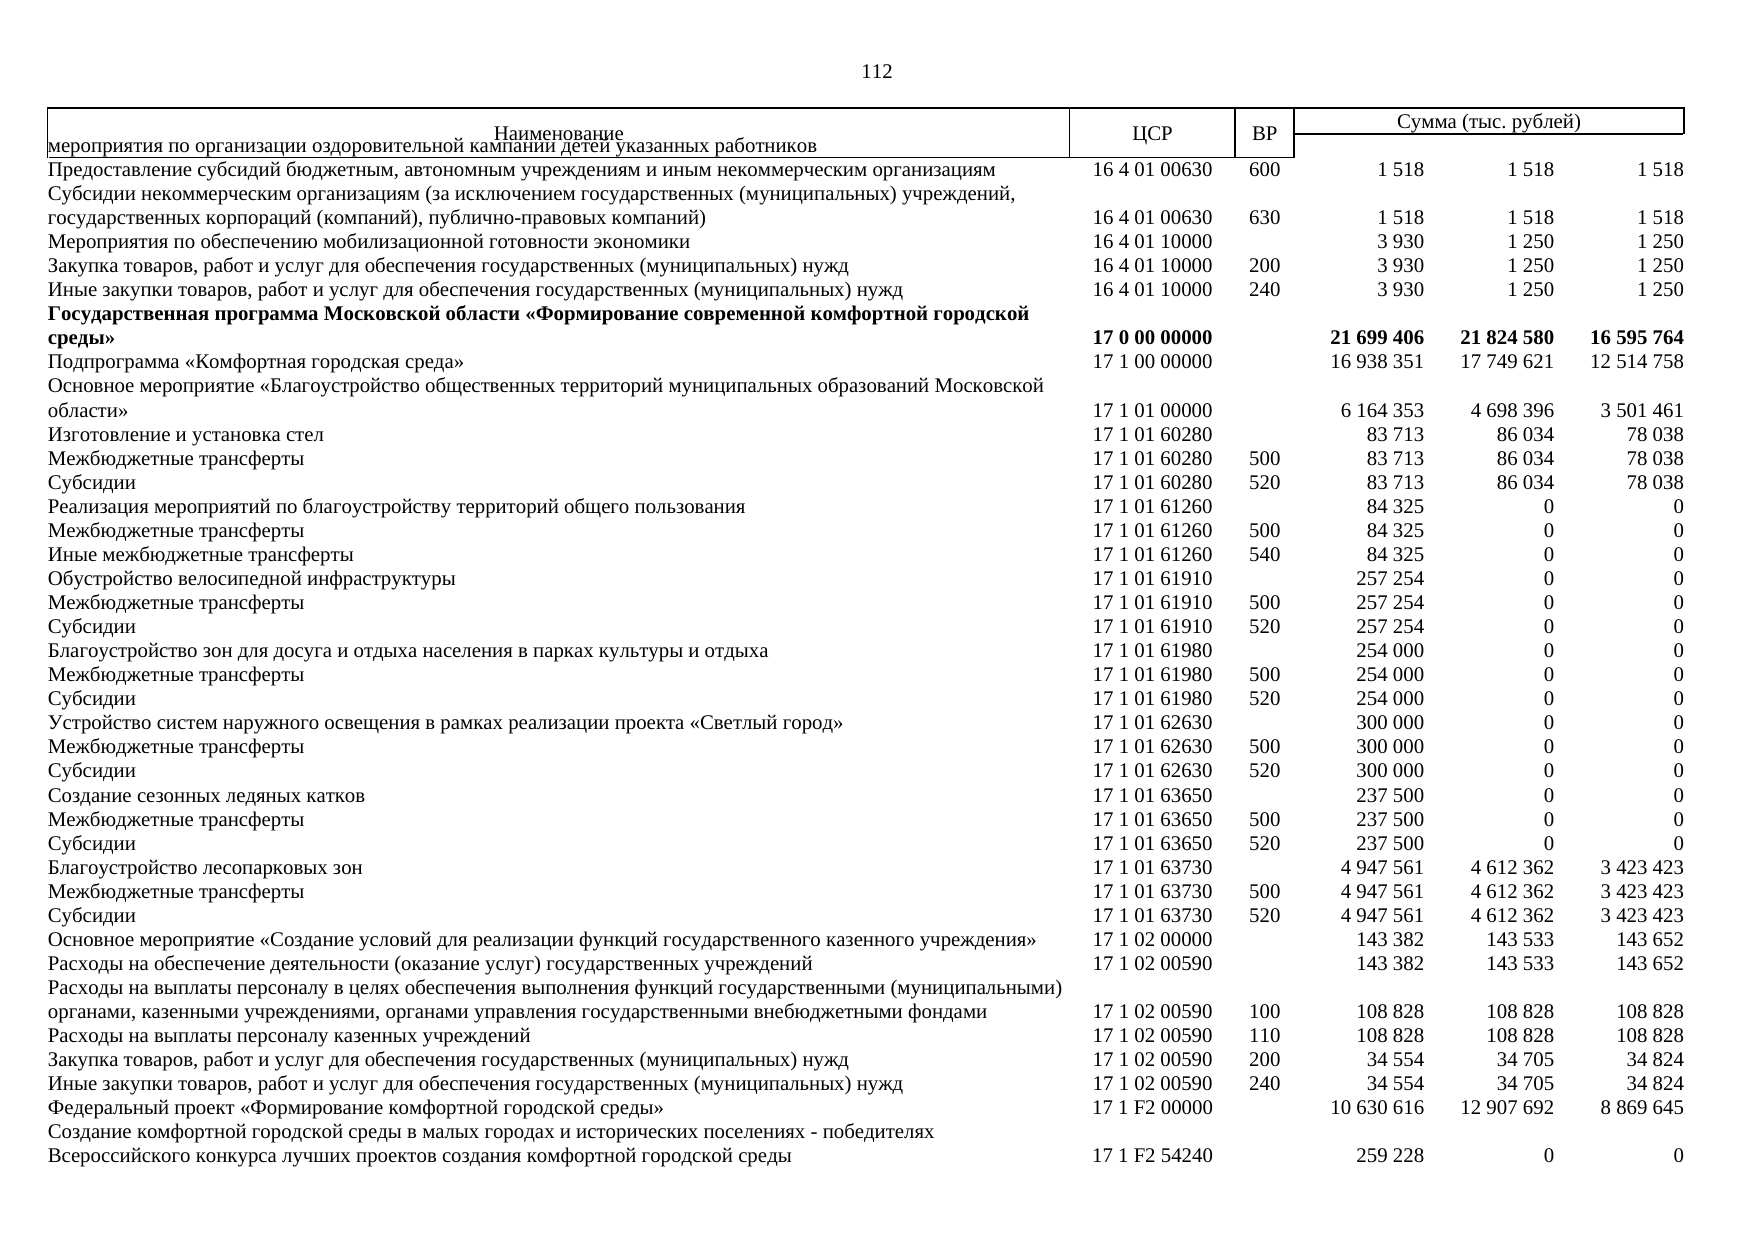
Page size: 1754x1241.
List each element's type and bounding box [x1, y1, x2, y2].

table_header [1295, 109, 1683, 133]
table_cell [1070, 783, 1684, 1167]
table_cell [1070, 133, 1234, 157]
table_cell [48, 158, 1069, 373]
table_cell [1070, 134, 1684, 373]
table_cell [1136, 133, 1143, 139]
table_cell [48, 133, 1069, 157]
table_header [1070, 109, 1234, 133]
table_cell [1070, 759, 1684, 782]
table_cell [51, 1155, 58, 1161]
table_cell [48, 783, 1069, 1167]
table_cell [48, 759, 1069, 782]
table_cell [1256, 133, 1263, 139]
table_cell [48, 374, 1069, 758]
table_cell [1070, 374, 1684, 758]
table_header [48, 109, 1069, 133]
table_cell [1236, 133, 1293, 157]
table_header [1236, 109, 1293, 133]
